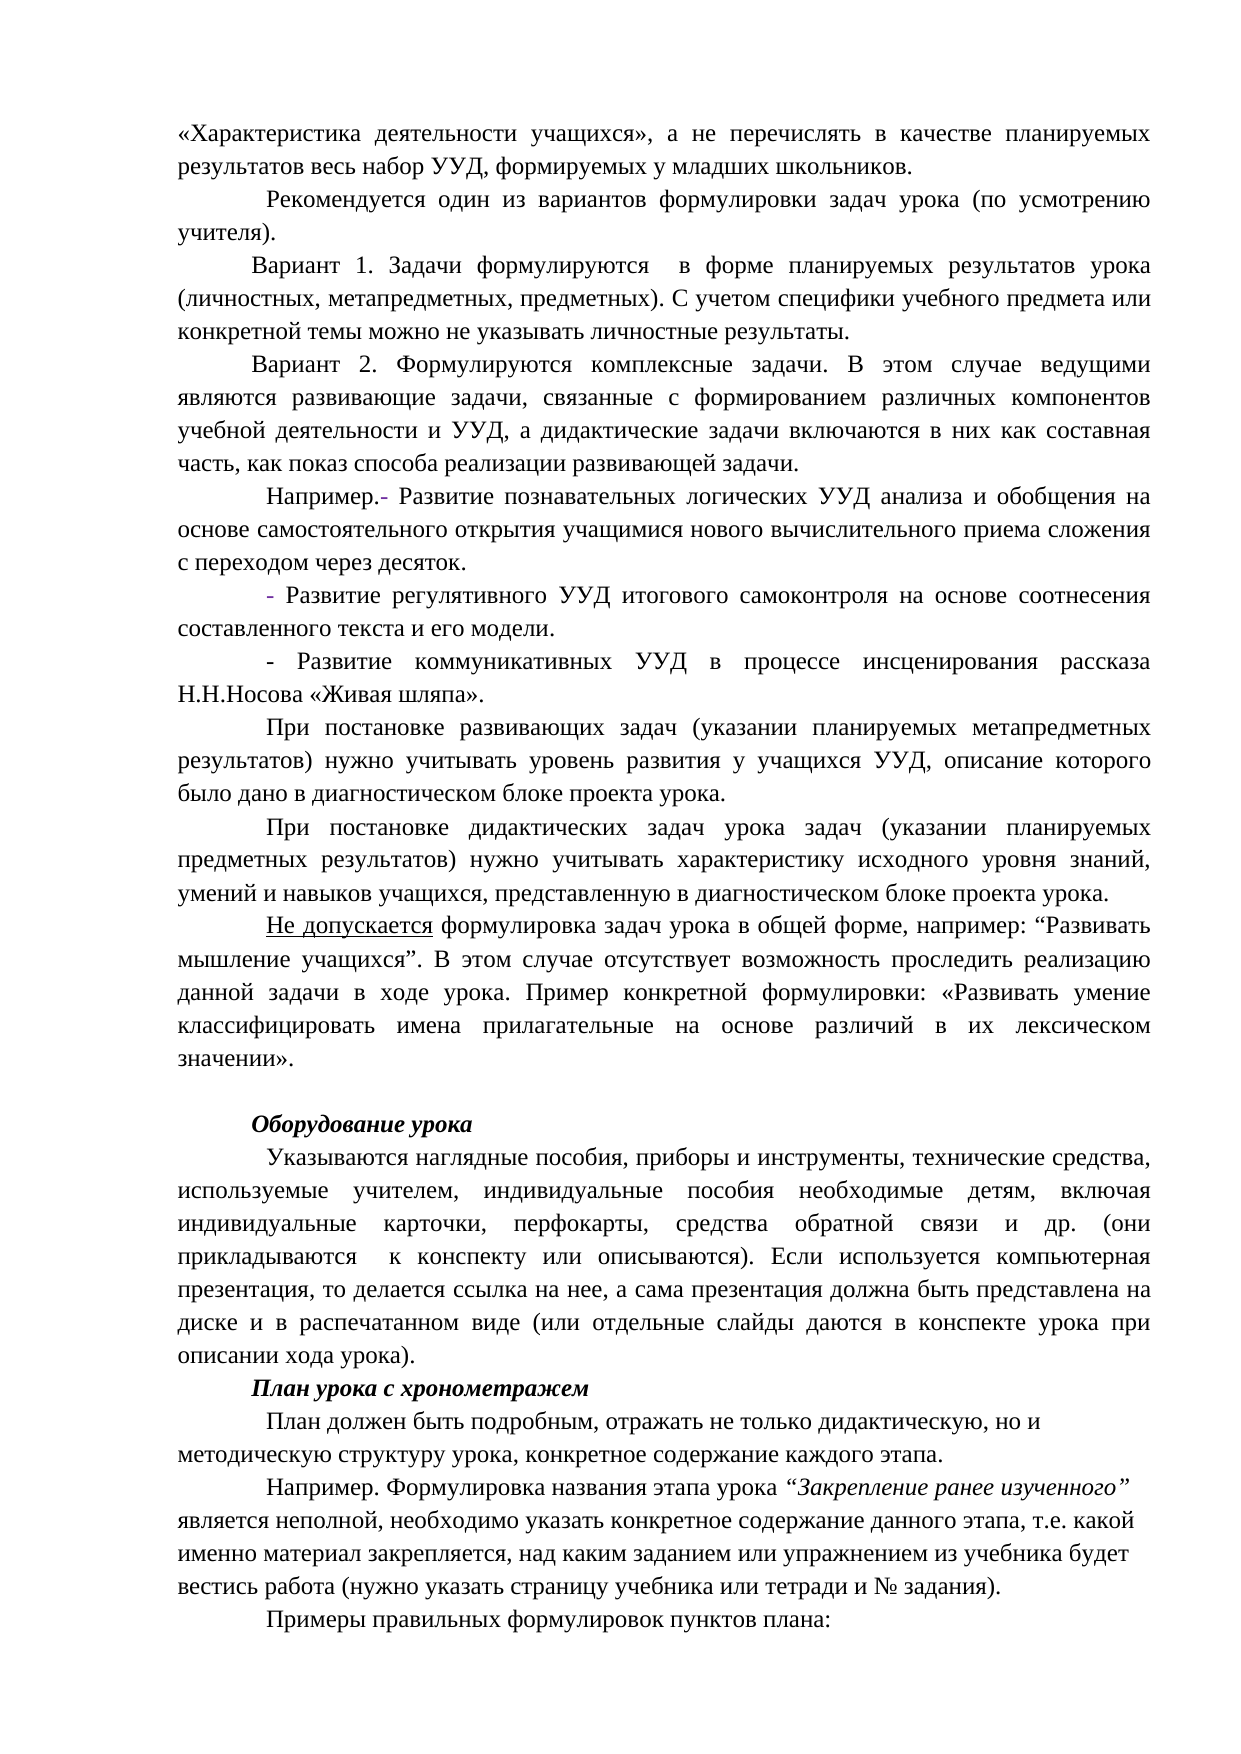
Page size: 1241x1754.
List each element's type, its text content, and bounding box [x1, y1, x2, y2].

text План урока с хронометражем [177, 1373, 1152, 1402]
text Не допускается формулировка задач урока в общей форме, например: “Развивать мышление учащихся”. В этом случае отсутствует возможность проследить реализацию данной задачи в ходе урока. Пример конкретной формулировки: «Развивать умение классифицировать имена прилагательные на основе различий в их лексическом значении». [177, 911, 1152, 1071]
text План должен быть подробным, отражать не только дидактическую, но и методическую структуру урока, конкретное содержание каждого этапа. [177, 1406, 1152, 1468]
text Оборудование урока [177, 1109, 1152, 1137]
text Вариант 1. Задачи формулируются в форме планируемых результатов урока (личностных, метапредметных, предметных). С учетом специфики учебного предмета или конкретной темы можно не указывать личностные результаты. [177, 250, 1152, 345]
text Указываются наглядные пособия, приборы и инструменты, технические средства, используемые учителем, индивидуальные пособия необходимые детям, включая индивидуальные карточки, перфокарты, средства обратной связи и др. (они прикладываются к конспекту или описываются). Если используется компьютерная презентация, то делается ссылка на нее, а сама презентация должна быть представлена на диске и в распечатанном виде (или отдельные слайды даются в конспекте урока при описании хода урока). [177, 1142, 1152, 1369]
text При постановке развивающих задач (указании планируемых метапредметных результатов) нужно учитывать уровень развития у учащихся УУД, описание которого было дано в диагностическом блоке проекта урока. [177, 712, 1152, 807]
text - Развитие коммуникативных УУД в процессе инсценирования рассказа Н.Н.Носова «Живая шляпа». [177, 646, 1152, 708]
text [177, 118, 1152, 180]
text Например. Формулировка названия этапа урока “Закрепление ранее изученного” является неполной, необходимо указать конкретное содержание данного этапа, т.е. какой именно материал закрепляется, над каким заданием или упражнением из учебника будет вестись работа (нужно указать страницу учебника или тетради и № задания). [177, 1472, 1152, 1600]
text - Развитие регулятивного УУД итогового самоконтроля на основе соотнесения составленного текста и его модели. [177, 580, 1152, 642]
text При постановке дидактических задач урока задач (указании планируемых предметных результатов) нужно учитывать характеристику исходного уровня знаний, умений и навыков учащихся, представленную в диагностическом блоке проекта урока. [177, 812, 1152, 906]
text Например.- Развитие познавательных логических УУД анализа и обобщения на основе самостоятельного открытия учащимися нового вычислительного приема сложения с переходом через десяток. [177, 481, 1152, 576]
text Примеры правильных формулировок пунктов плана: [177, 1604, 1152, 1633]
text Вариант 2. Формулируются комплексные задачи. В этом случае ведущими являются развивающие задачи, связанные с формированием различных компонентов учебной деятельности и УУД, а дидактические задачи включаются в них как составная часть, как показ способа реализации развивающей задачи. [177, 349, 1152, 477]
text Рекомендуется один из вариантов формулировки задач урока (по усмотрению учителя). [177, 184, 1152, 246]
